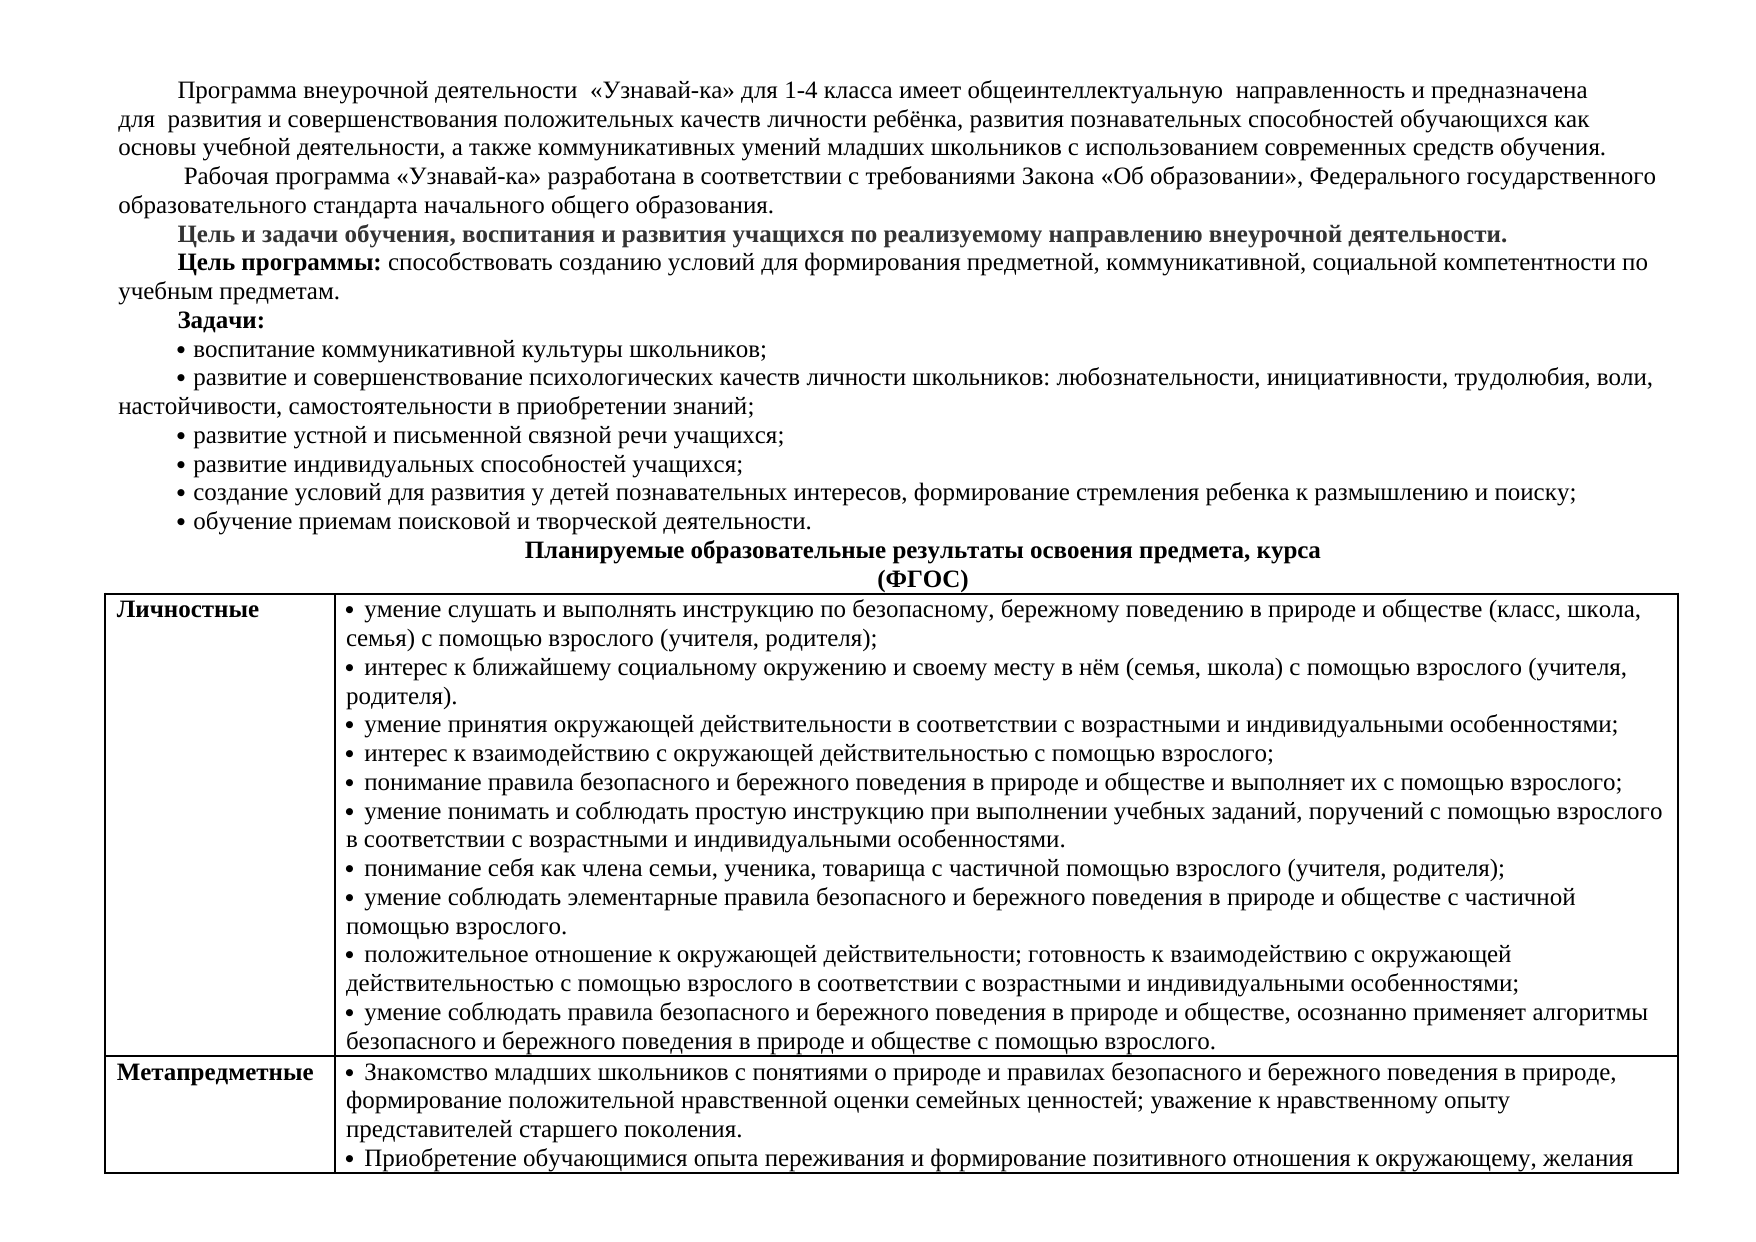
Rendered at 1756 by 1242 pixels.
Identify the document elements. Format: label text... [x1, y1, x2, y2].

text Программа внеурочной деятельности «Узнавай-ка» для 1-4 класса имеет общеинтеллектуальную направленность и предназначена для развития и совершенствования положительных качеств личности ребёнка, развития познавательных способностей обучающихся как основы учебной деятельности, а также коммуникативных умений младших школьников с использованием современных средств обучения. [118, 75, 1668, 161]
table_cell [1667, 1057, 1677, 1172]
list развитие и совершенствование психологических качеств личности школьников: любознательности, инициативности, трудолюбия, воли, настойчивости, самостоятельности в приобретении знаний; [118, 362, 1668, 420]
list развитие индивидуальных способностей учащихся; [118, 449, 1668, 477]
list обучение приемам поисковой и творческой деятельности. [118, 506, 1668, 535]
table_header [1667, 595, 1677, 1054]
list создание условий для развития у детей познавательных интересов, формирование стремления ребенка к размышлению и поиску; [118, 477, 1668, 506]
table_cell Метапредметные [106, 1057, 334, 1172]
text (ФГОС) [118, 564, 1668, 592]
text Цель и задачи обучения, воспитания и развития учащихся по реализуемому направлению внеурочной деятельности. [118, 219, 1668, 247]
text Планируемые образовательные результаты освоения предмета, курса [118, 535, 1668, 564]
list развитие устной и письменной связной речи учащихся; [118, 420, 1668, 449]
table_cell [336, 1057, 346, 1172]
text Цель программы: способствовать созданию условий для формирования предметной, коммуникативной, социальной компетентности по учебным предметам. [118, 247, 1668, 305]
text Рабочая программа «Узнавай-ка» разработана в соответствии с требованиями Закона «Об образовании», Федерального государственного образовательного стандарта начального общего образования. [118, 161, 1668, 219]
text Задачи: [118, 305, 1668, 334]
list воспитание коммуникативной культуры школьников; [118, 334, 1668, 362]
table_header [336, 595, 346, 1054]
table_header Личностные [106, 595, 334, 1054]
